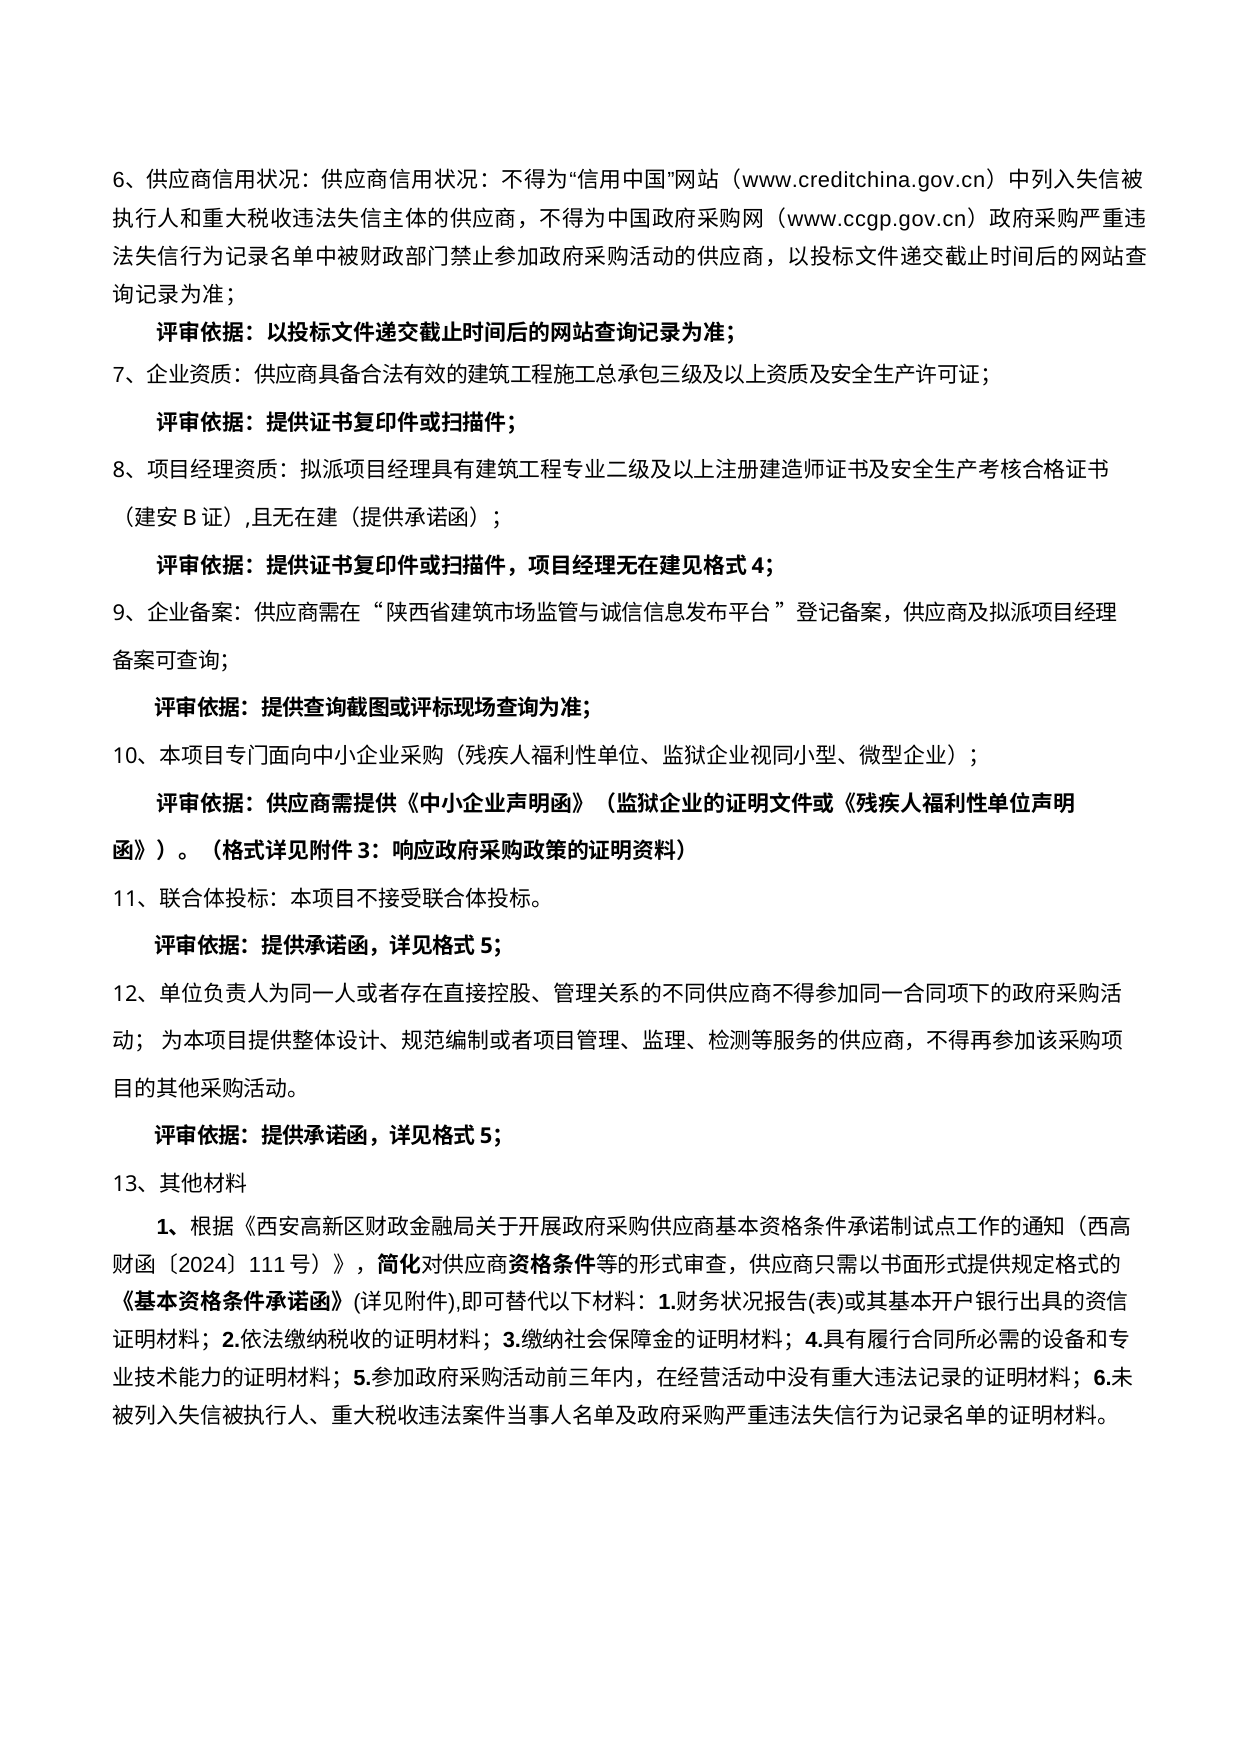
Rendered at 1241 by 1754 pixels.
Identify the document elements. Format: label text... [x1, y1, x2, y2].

text 1、根据《西安高新区财政金融局关于开展政府采购供应商基本资格条件承诺制试点工作的通知（西高财函〔2024〕111号）》，简化对供应商资格条件等的形式审查，供应商只需以书面形式提供规定格式的《基本资格条件承诺函》(详见附件),即可替代以下材料：1.财务状况报告(表)或其基本开户银行出具的资信证明材料；2.依法缴纳税收的证明材料；3.缴纳社会保障金的证明材料；4.具有履行合同所必需的设备和专业技术能力的证明材料；5.参加政府采购活动前三年内，在经营活动中没有重大违法记录的证明材料；6.未被列入失信被执行人、重大税收违法案件当事人名单及政府采购严重违法失信行为记录名单的证明材料。 [112, 1214, 1148, 1428]
text 12、单位负责人为同一人或者存在直接控股、管理关系的不同供应商不得参加同一合同项下的政府采购活动； 为本项目提供整体设计、规范编制或者项目管理、监理、检测等服务的供应商，不得再参加该采购项目的其他采购活动。 [112, 976, 1128, 1103]
text 6、供应商信用状况：供应商信用状况：不得为“信用中国”网站（www.creditchina.gov.cn）中列入失信被执行人和重大税收违法失信主体的供应商，不得为中国政府采购网（www.ccgp.gov.cn）政府采购严重违法失信行为记录名单中被财政部门禁止参加政府采购活动的供应商，以投标文件递交截止时间后的网站查询记录为准； [112, 162, 1148, 307]
text 评审依据：提供证书复印件或扫描件； [112, 405, 1128, 437]
text 评审依据：以投标文件递交截止时间后的网站查询记录为准； [112, 320, 1148, 345]
text 评审依据：提供承诺函，详见格式5； [112, 1118, 1128, 1150]
text 9、企业备案：供应商需在“ 陕西省建筑市场监管与诚信信息发布平台 ”登记备案，供应商及拟派项目经理备案可查询； [112, 595, 1128, 674]
text 评审依据：供应商需提供《中小企业声明函》（监狱企业的证明文件或《残疾人福利性单位声明函》）。（格式详见附件3：响应政府采购政策的证明资料） [112, 786, 1128, 865]
text 11、联合体投标：本项目不接受联合体投标。 [112, 881, 1128, 912]
text 10、本项目专门面向中小企业采购（残疾人福利性单位、监狱企业视同小型、微型企业）； [112, 738, 1128, 770]
text 7、企业资质：供应商具备合法有效的建筑工程施工总承包三级及以上资质及安全生产许可证； [112, 357, 1148, 389]
text 8、项目经理资质：拟派项目经理具有建筑工程专业二级及以上注册建造师证书及安全生产考核合格证书（建安B证）,且无在建（提供承诺函）； [112, 452, 1128, 532]
text 评审依据：提供证书复印件或扫描件，项目经理无在建见格式4； [112, 548, 1128, 579]
text 13、其他材料 [112, 1166, 1128, 1198]
text 评审依据：提供查询截图或评标现场查询为准； [112, 690, 1128, 722]
text 评审依据：提供承诺函，详见格式5； [112, 928, 1128, 960]
